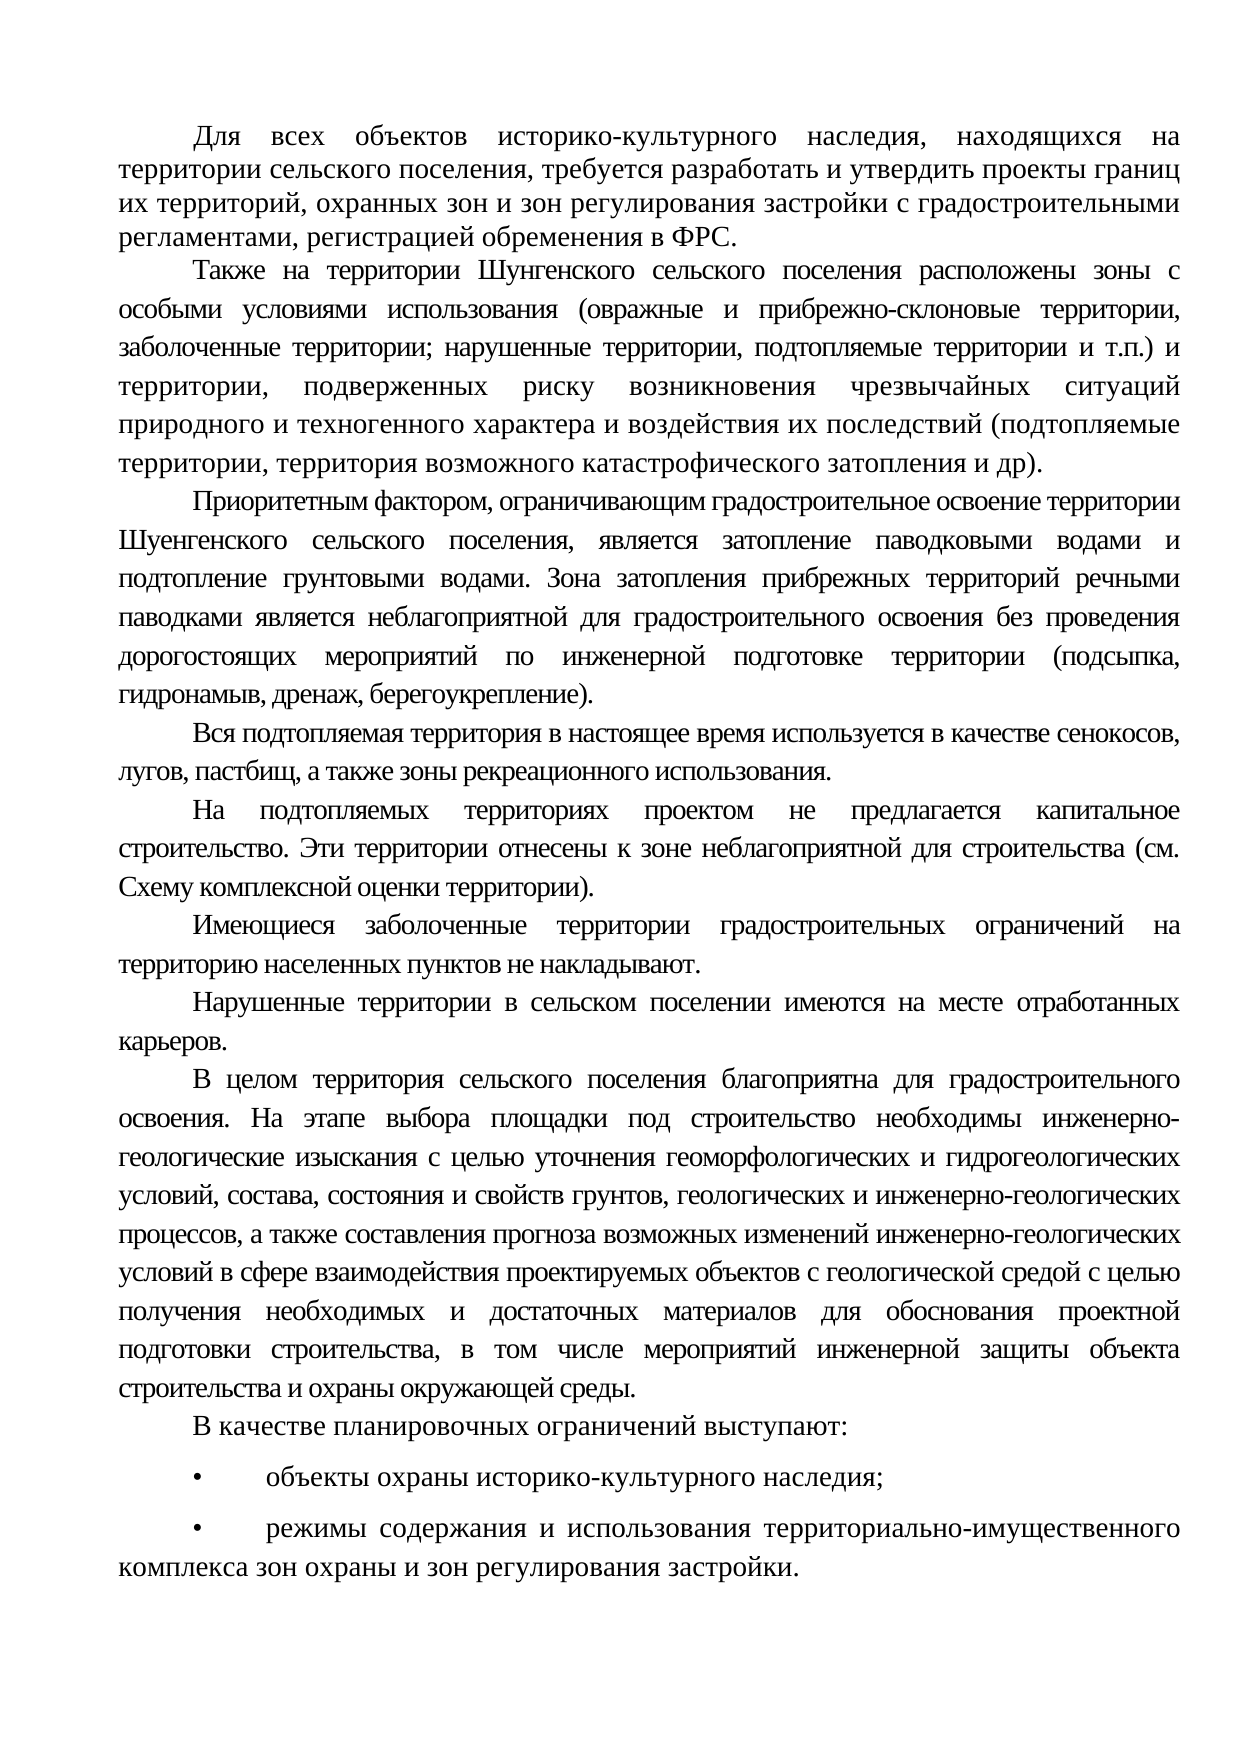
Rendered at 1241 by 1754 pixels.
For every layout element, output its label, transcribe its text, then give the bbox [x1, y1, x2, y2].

text В качестве планировочных ограничений выступают: [118, 1408, 1181, 1442]
text На подтопляемых территориях проектом не предлагается капитальное строительство. Эти территории отнесены к зоне неблагоприятной для строительства (см. Схему комплексной оценки территории). [118, 792, 1181, 902]
text Имеющиеся заболоченные территории градостроительных ограничений на территорию населенных пунктов не накладывают. [118, 907, 1181, 979]
text Нарушенные территории в сельском поселении имеются на месте отработанных карьеров. [118, 984, 1181, 1057]
text В целом территория сельского поселения благоприятна для градостроительного освоения. На этапе выбора площадки под строительство необходимы инженерно-геологические изыскания с целью уточнения геоморфологических и гидрогеологических условий, состава, состояния и свойств грунтов, геологических и инженерно-геологических процессов, а также составления прогноза возможных изменений инженерно-геологических условий в сфере взаимодействия проектируемых объектов с геологической средой с целью получения необходимых и достаточных материалов для обоснования проектной подготовки строительства, в том числе мероприятий инженерной защиты объекта строительства и охраны окружающей среды. [118, 1062, 1181, 1403]
text Приоритетным фактором, ограничивающим градостроительное освоение территории Шуенгенского сельского поселения, является затопление паводковыми водами и подтопление грунтовыми водами. Зона затопления прибрежных территорий речными паводками является неблагоприятной для градостроительного освоения без проведения дорогостоящих мероприятий по инженерной подготовке территории (подсыпка, гидронамыв, дренаж, берегоукрепление). [118, 483, 1181, 710]
text Также на территории Шунгенского сельского поселения расположены зоны с особыми условиями использования (овражные и прибрежно-склоновые территории, заболоченные территории; нарушенные территории, подтопляемые территории и т.п.) и территории, подверженных риску возникновения чрезвычайных ситуаций природного и техногенного характера и воздействия их последствий (подтопляемые территории, территория возможного катастрофического затопления и др). [118, 252, 1181, 478]
text • объекты охраны историко-культурного наследия; [118, 1459, 1181, 1493]
text • режимы содержания и использования территориально-имущественного комплекса зон охраны и зон регулирования застройки. [118, 1511, 1181, 1583]
text Вся подтопляемая территория в настоящее время используется в качестве сенокосов, лугов, пастбищ, а также зоны рекреационного использования. [118, 715, 1181, 787]
text Для всех объектов историко-культурного наследия, находящихся на территории сельского поселения, требуется разработать и утвердить проекты границ их территорий, охранных зон и зон регулирования застройки с градостроительными регламентами, регистрацией обременения в ФРС. [118, 118, 1181, 252]
